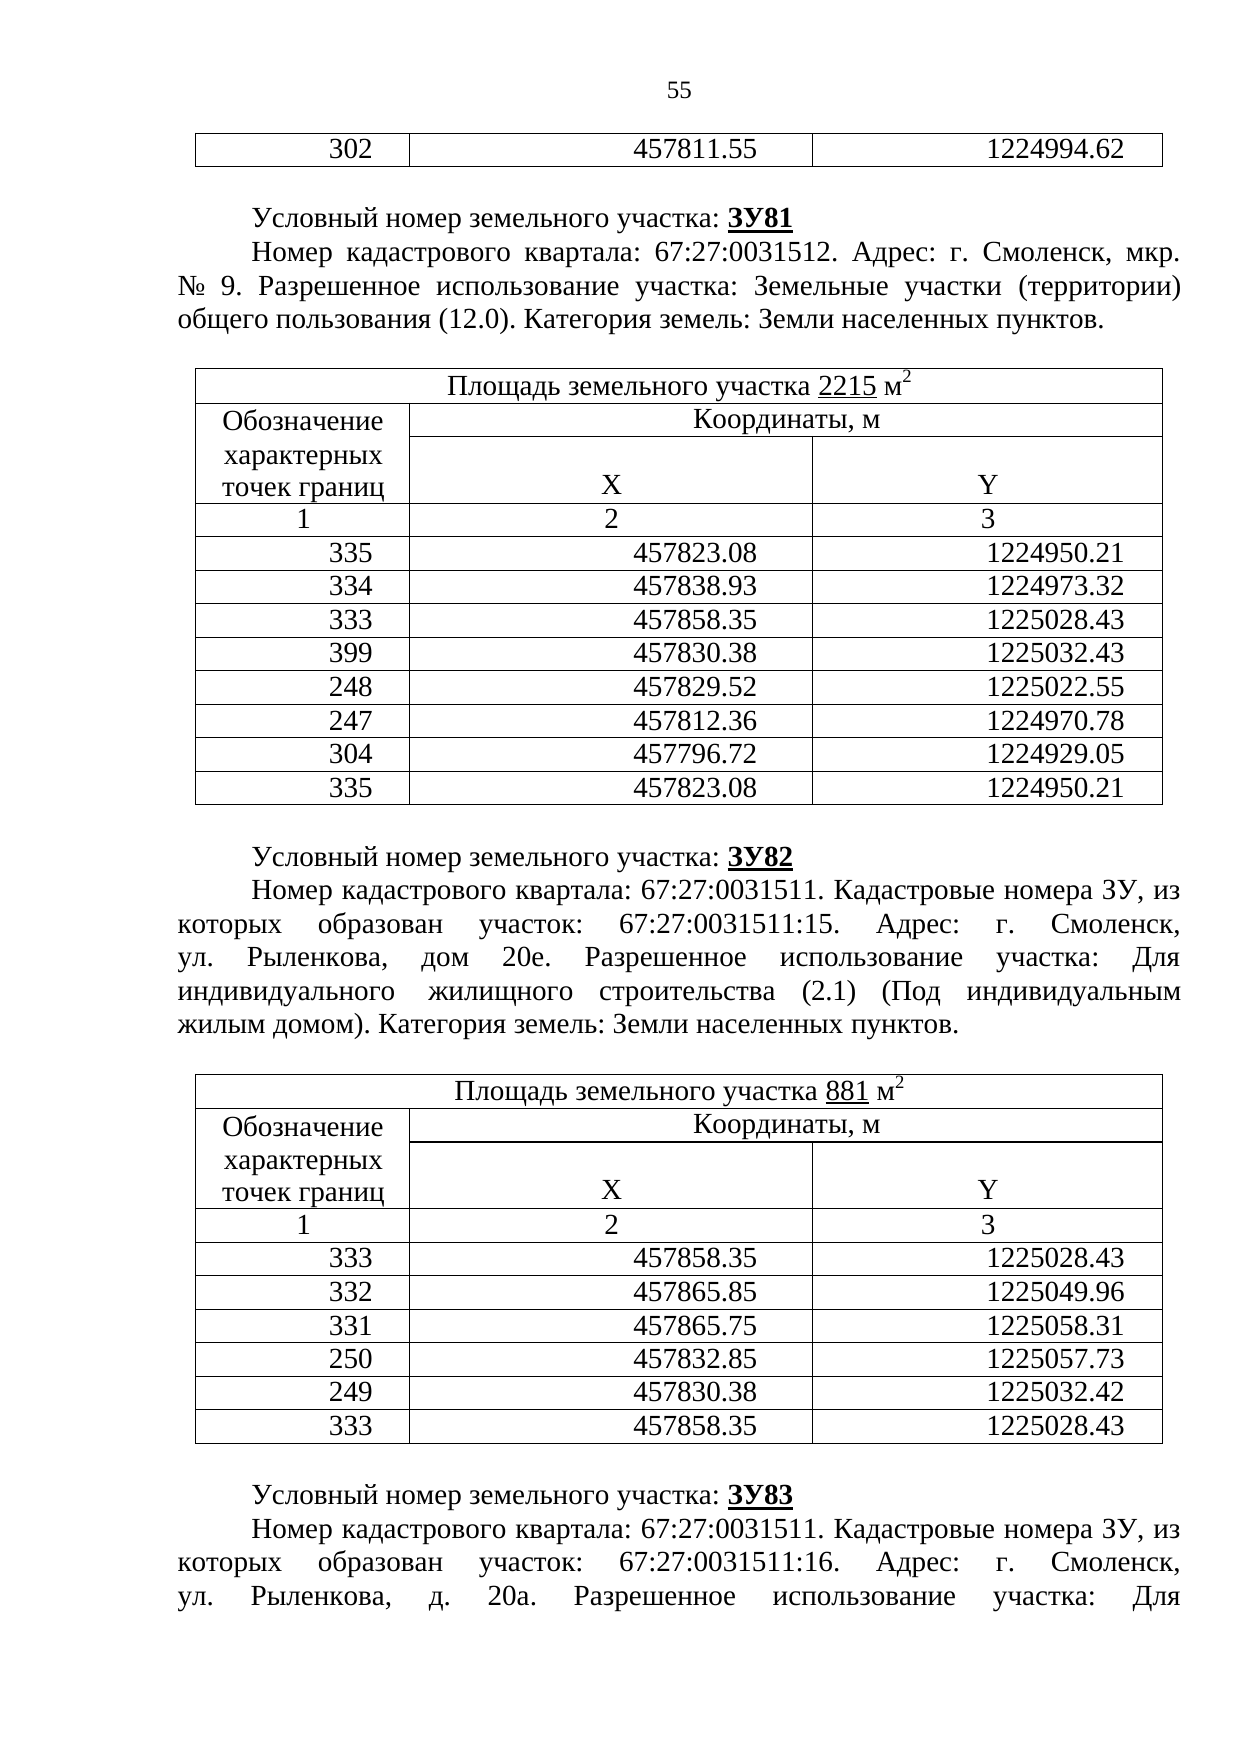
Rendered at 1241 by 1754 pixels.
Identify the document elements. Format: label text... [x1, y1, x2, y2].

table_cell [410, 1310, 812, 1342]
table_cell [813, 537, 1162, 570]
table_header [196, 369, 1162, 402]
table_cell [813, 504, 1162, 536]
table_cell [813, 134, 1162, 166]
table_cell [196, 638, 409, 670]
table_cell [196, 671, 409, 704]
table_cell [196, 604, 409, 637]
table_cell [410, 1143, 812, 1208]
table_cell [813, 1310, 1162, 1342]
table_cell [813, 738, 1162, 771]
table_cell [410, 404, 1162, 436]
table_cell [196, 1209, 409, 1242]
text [177, 1511, 1181, 1612]
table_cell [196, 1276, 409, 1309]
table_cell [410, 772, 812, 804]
text Условный номер земельного участка: ЗУ82 [177, 839, 1181, 872]
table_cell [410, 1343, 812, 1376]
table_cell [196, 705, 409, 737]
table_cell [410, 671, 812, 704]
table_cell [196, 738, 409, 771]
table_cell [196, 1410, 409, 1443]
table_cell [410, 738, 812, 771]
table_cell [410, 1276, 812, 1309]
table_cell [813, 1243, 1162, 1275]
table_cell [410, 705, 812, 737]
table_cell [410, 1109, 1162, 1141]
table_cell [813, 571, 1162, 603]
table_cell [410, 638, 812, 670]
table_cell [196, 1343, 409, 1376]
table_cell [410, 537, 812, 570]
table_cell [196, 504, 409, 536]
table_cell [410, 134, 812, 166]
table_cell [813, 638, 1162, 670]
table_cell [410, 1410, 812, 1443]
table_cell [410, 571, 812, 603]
text Номер кадастрового квартала: 67:27:0031512. Адрес: г. Смоленск, мкр. № 9. Разрешенное использование участка: Земельные участки (территории) общего пользования (12.0). Категория земель: Земли населенных пунктов. [177, 234, 1181, 335]
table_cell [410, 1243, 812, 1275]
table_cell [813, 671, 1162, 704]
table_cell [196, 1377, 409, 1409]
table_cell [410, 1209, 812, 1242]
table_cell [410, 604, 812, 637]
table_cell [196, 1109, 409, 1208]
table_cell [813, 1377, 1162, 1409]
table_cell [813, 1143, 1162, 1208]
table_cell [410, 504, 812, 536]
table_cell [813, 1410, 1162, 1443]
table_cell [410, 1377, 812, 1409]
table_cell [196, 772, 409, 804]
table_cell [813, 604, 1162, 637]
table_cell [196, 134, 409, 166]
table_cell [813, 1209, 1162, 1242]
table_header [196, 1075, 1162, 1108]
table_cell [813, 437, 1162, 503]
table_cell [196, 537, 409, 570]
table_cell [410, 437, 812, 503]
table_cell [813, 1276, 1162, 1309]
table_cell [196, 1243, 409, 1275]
text Условный номер земельного участка: ЗУ81 [177, 201, 1181, 234]
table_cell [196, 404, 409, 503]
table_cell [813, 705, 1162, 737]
text Условный номер земельного участка: ЗУ83 [177, 1477, 1181, 1511]
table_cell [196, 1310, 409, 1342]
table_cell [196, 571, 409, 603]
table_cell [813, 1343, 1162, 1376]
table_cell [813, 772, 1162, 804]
text Номер кадастрового квартала: 67:27:0031511. Кадастровые номера ЗУ, из которых образован участок: 67:27:0031511:15. Адрес: г. Смоленск, ул. Рыленкова, дом 20е. Разрешенное использование участка: Для индивидуального жилищного строительства (2.1) (Под индивидуальным жилым домом). Категория земель: Земли населенных пунктов. [177, 872, 1181, 1040]
